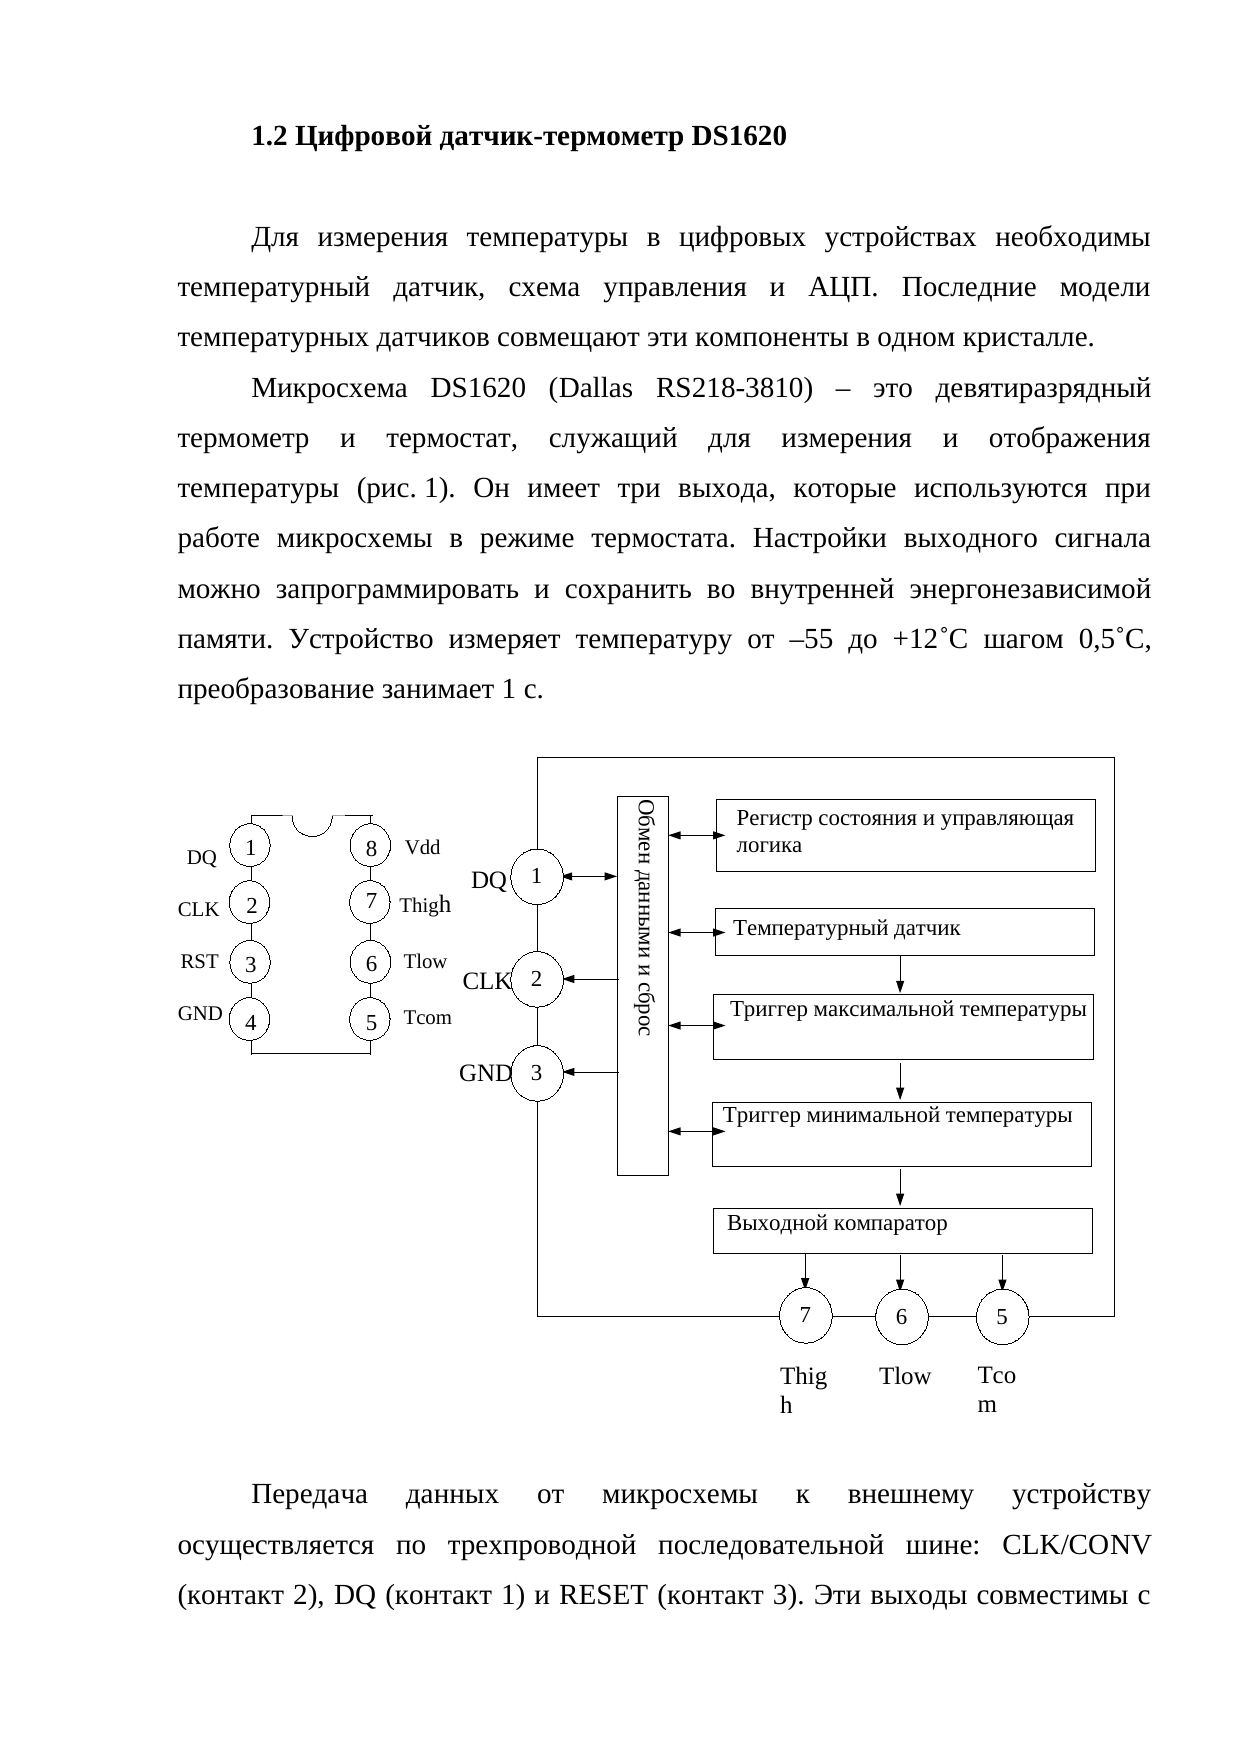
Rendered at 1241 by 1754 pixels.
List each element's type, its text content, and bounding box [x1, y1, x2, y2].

text Для измерения температуры в цифровых устройствах необходимы температурный датчик, схема управления и АЦП. Последние модели температурных датчиков совмещают эти компоненты в одном кристалле. [177, 219, 1152, 353]
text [177, 1477, 1152, 1611]
text 1.2 Цифровой датчик-термометр DS1620 [177, 118, 1152, 152]
text Микросхема DS1620 (Dallas RS218-3810) – это девятиразрядный термометр и термостат, служащий для измерения и отображения температуры (рис. 1). Он имеет три выхода, которые используются при работе микросхемы в режиме термостата. Настройки выходного сигнала можно запрограммировать и сохранить во внутренней энергонезависимой памяти. Устройство измеряет температуру от –55 до +12˚С шагом 0,5˚С, преобразование занимает 1 с. [177, 370, 1152, 705]
